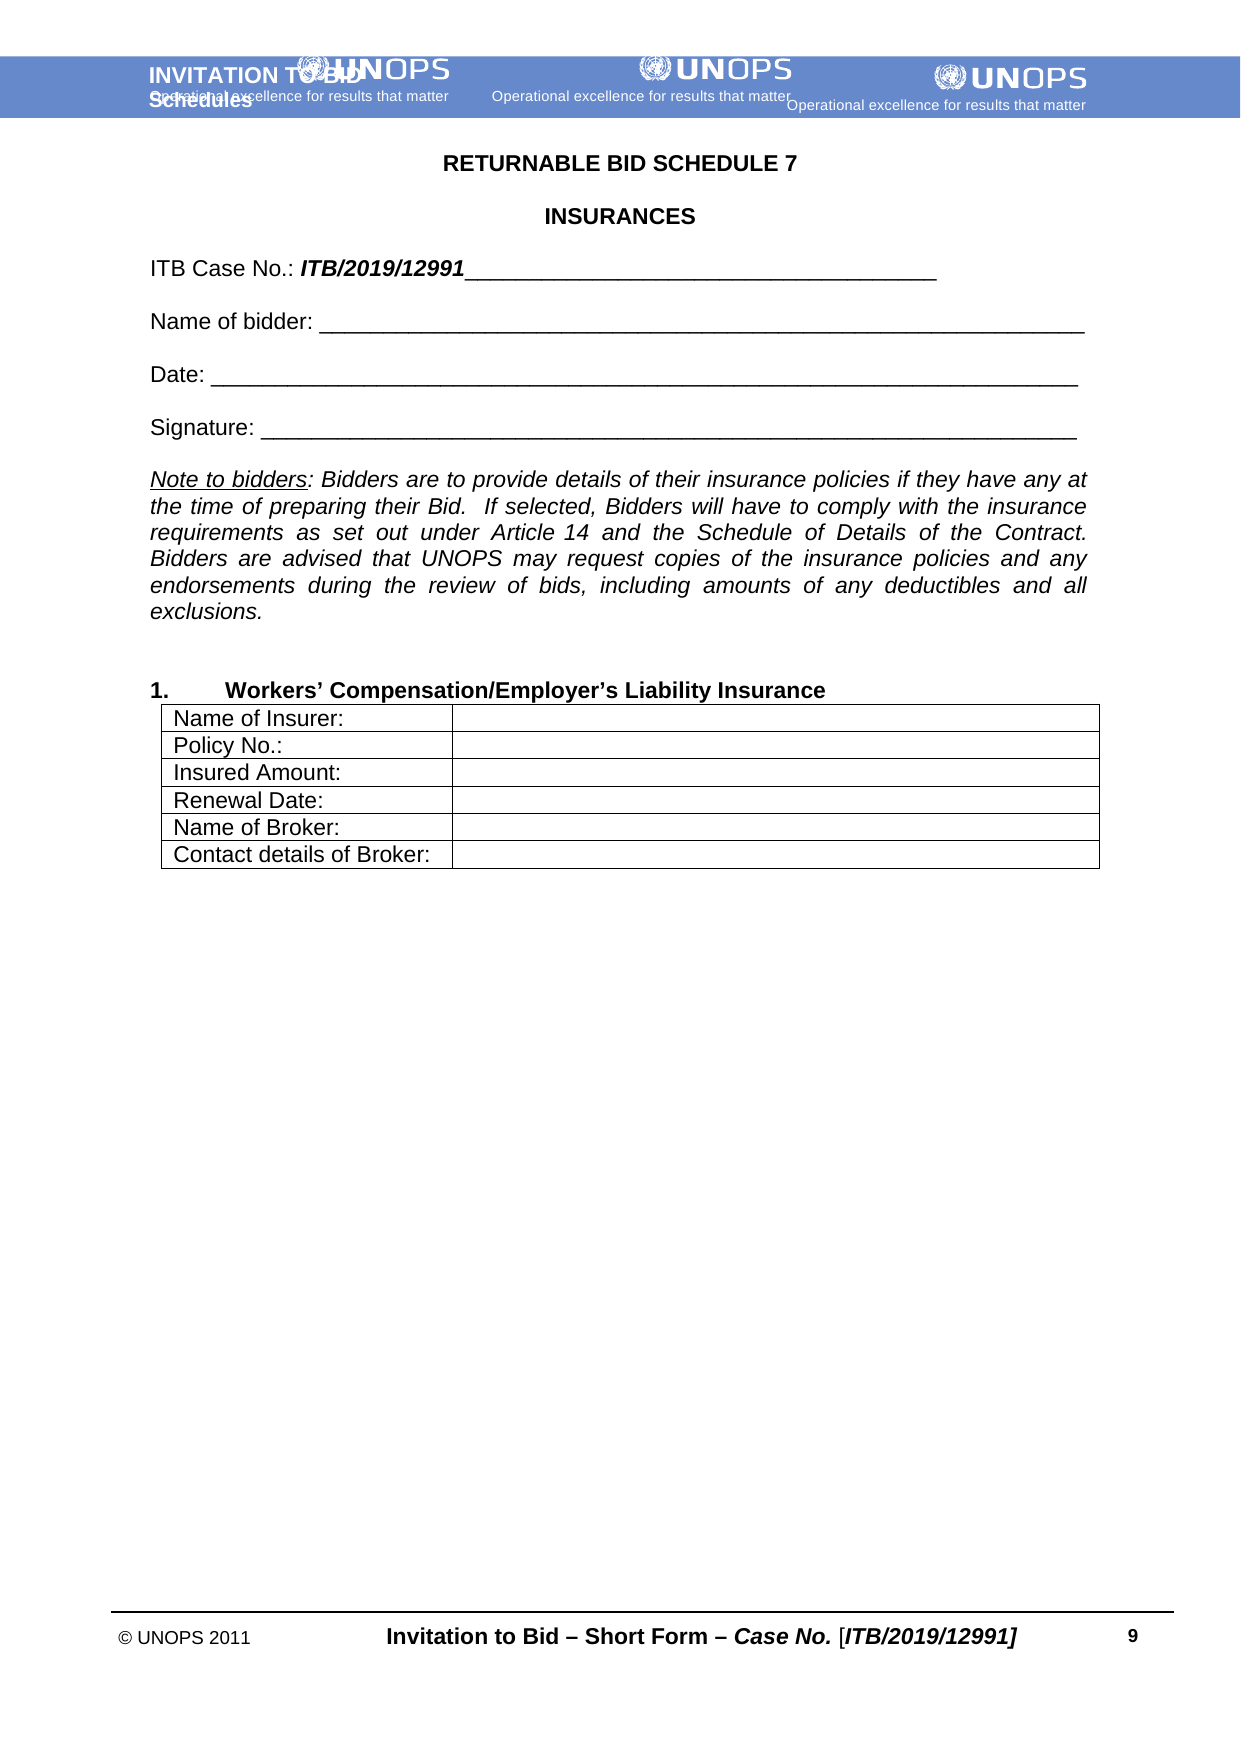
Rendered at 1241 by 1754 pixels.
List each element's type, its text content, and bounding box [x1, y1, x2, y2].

text Note to bidders: Bidders are to provide details of their insurance policies if they have any at the time of preparing their Bid. If selected, Bidders will have to comply with the insurance requirements as set out under Article 14 and the Schedule of Details of the Contract. Bidders are advised that UNOPS may request copies of the insurance policies and any endorsements during the review of bids, including amounts of any deductibles and all exclusions. [150, 466, 1090, 624]
table_header [453, 705, 1099, 731]
table_cell Contact details of Broker: [162, 841, 452, 868]
table_cell [453, 814, 1099, 840]
text ITB Case No.: ITB/2019/12991_____________________________________ [150, 255, 1090, 282]
table_cell [453, 841, 1099, 868]
table_cell [453, 787, 1099, 813]
text Date: ____________________________________________________________________ [150, 361, 1090, 387]
table_cell Policy No.: [162, 732, 452, 758]
text Name of bidder: ____________________________________________________________ [150, 308, 1090, 334]
table_cell Insured Amount: [162, 759, 452, 786]
table_header Name of Insurer: [162, 705, 452, 731]
text Returnable Bid Schedule 7 [150, 150, 1090, 176]
list Workers’ Compensation/Employer’s Liability Insurance [150, 677, 1090, 703]
table_cell Name of Broker: [162, 814, 452, 840]
text InsuranceS [150, 203, 1090, 229]
table_cell [453, 759, 1099, 786]
table_cell [453, 732, 1099, 758]
text Signature: ________________________________________________________________ [150, 413, 1090, 440]
table_cell Renewal Date: [162, 787, 452, 813]
